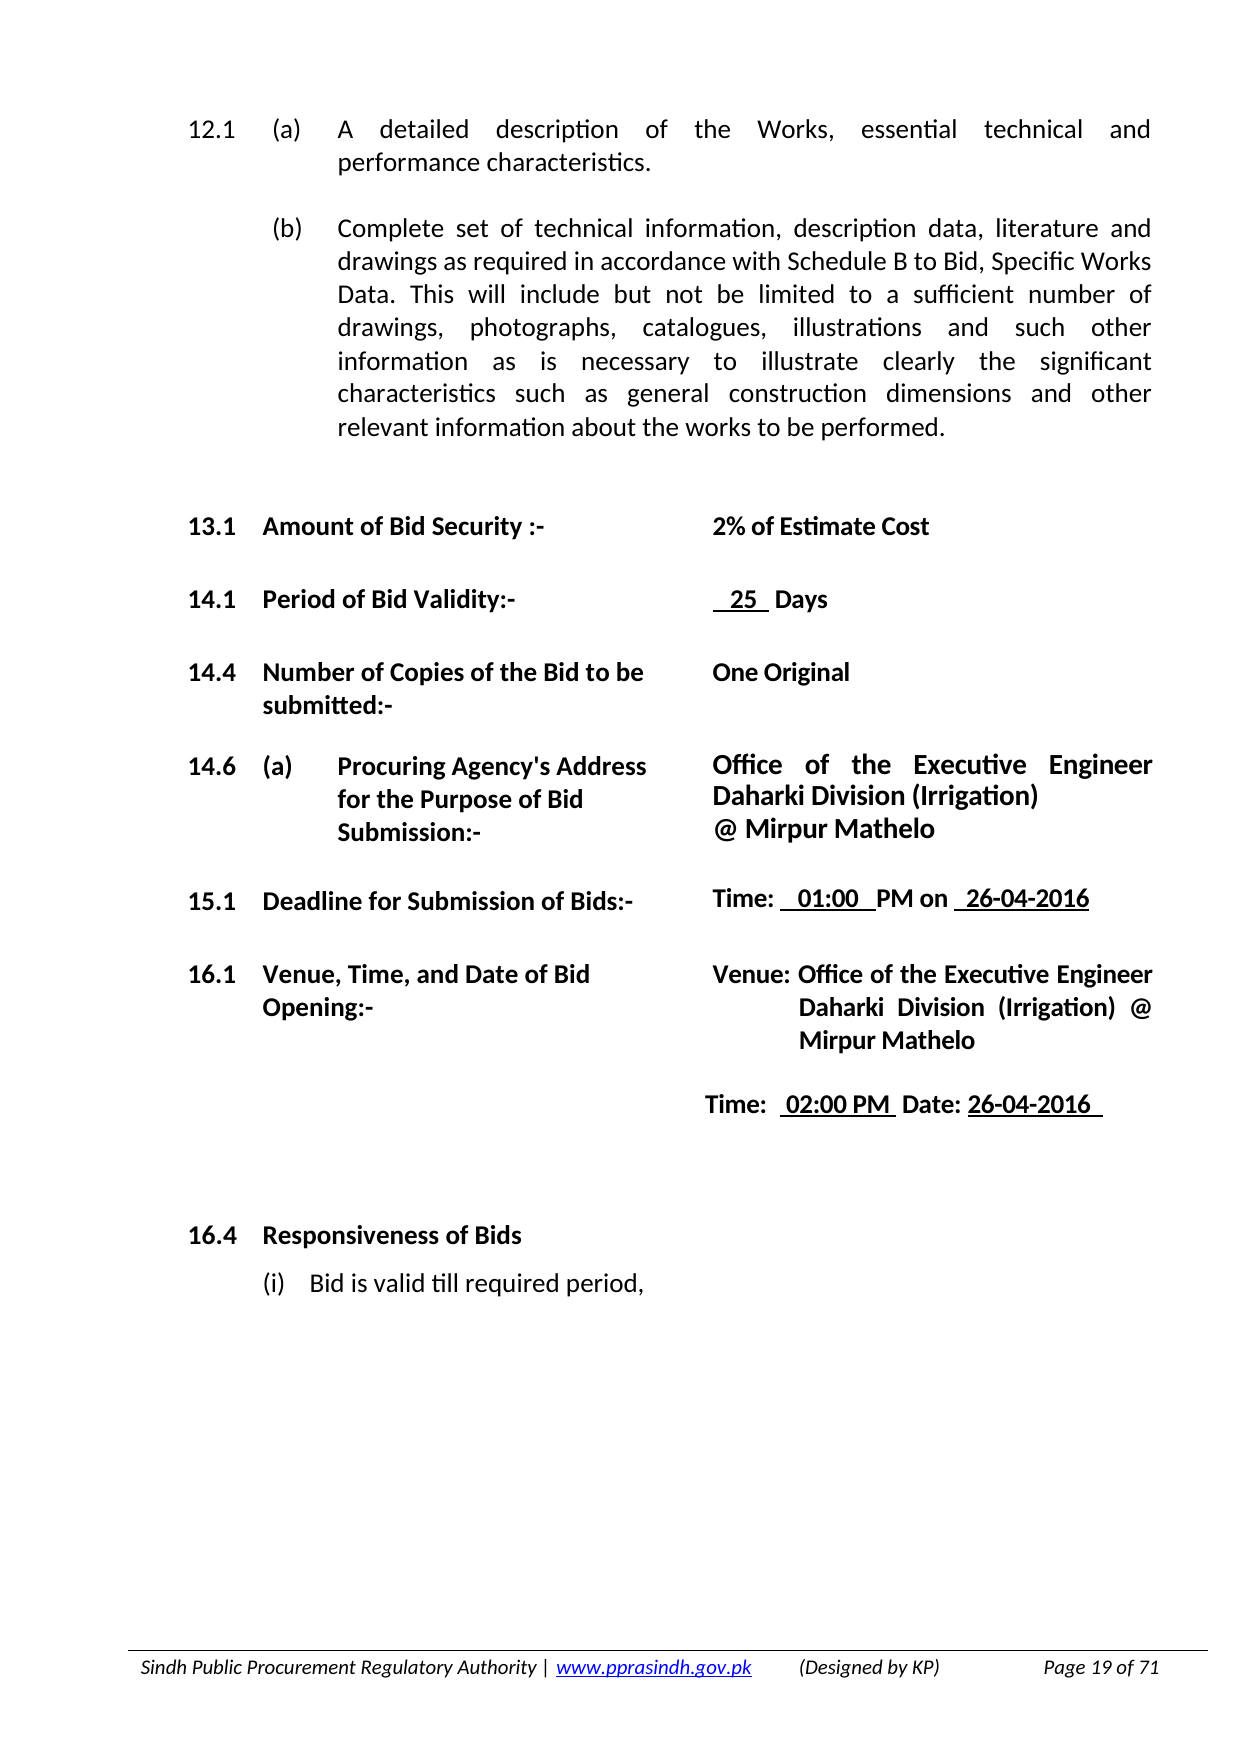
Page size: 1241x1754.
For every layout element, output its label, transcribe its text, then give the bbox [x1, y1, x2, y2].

table_cell Time: 01:00 PM on 26-04-2016 [694, 884, 1164, 957]
table_cell 25 Days [694, 582, 1164, 655]
list Bid is valid till required period, [262, 1266, 1153, 1299]
table_cell 16.1 Venue, Time, and Date of Bid Opening:- [176, 957, 694, 1119]
table_cell 14.1 Period of Bid Validity:- [176, 582, 694, 655]
text 16.4 Responsiveness of Bids [187, 1218, 1153, 1251]
table_cell Office of the Executive Engineer Daharki Division (Irrigation) @ Mirpur Mathelo [694, 749, 1164, 884]
table_cell 14.4 Number of Copies of the Bid to be submitted:- [176, 655, 694, 749]
text 12.1 (a) A detailed description of the Works, essential technical and performance characteristics. [187, 112, 1153, 178]
table_header 2% of Estimate Cost [694, 509, 1164, 582]
table_cell 15.1 Deadline for Submission of Bids:- [176, 884, 694, 957]
table_cell 14.6 (a) Procuring Agency's Address for the Purpose of Bid Submission:- [176, 749, 694, 884]
table_cell Venue: Office of the Executive Engineer Daharki Division (Irrigation) @ Mirpur Mathelo Time: 02:00 PM Date: 26-04-2016 [694, 957, 1164, 1119]
table_cell One Original [694, 655, 1164, 749]
text (b) Complete set of technical information, description data, literature and drawings as required in accordance with Schedule B to Bid, Specific Works Data. This will include but not be limited to a sufficient number of drawings, photographs, catalogues, illustrations and such other information as is necessary to illustrate clearly the significant characteristics such as general construction dimensions and other relevant information about the works to be performed. [272, 212, 1153, 443]
table_header 13.1 Amount of Bid Security :- [176, 509, 694, 582]
